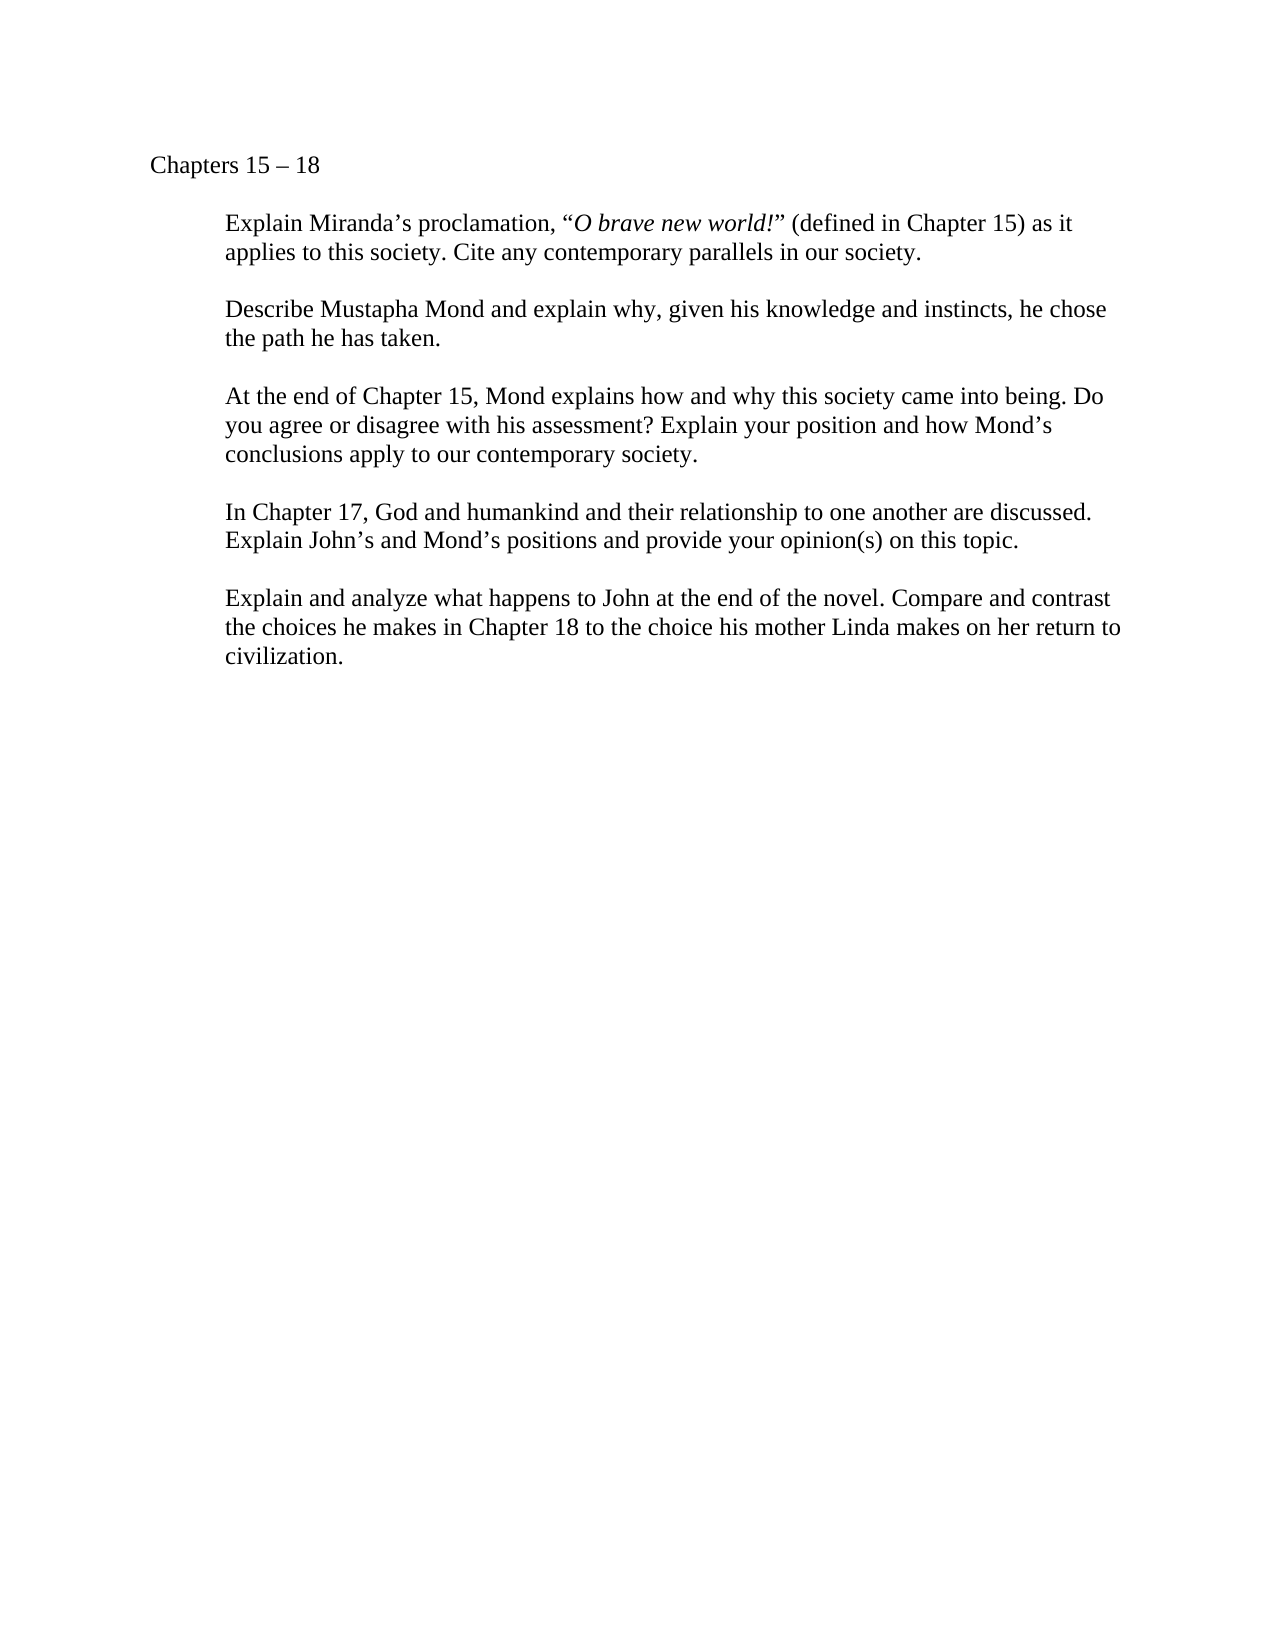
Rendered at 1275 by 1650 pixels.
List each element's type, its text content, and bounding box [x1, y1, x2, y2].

text At the end of Chapter 15, Mond explains how and why this society came into being. Do you agree or disagree with his assessment? Explain your position and how Mond’s conclusions apply to our contemporary society. [225, 381, 1125, 467]
text Describe Mustapha Mond and explain why, given his knowledge and instincts, he chose the path he has taken. [225, 294, 1125, 352]
text Chapters 15 – 18 [150, 150, 1125, 179]
text In Chapter 17, God and humankind and their relationship to one another are discussed. Explain John’s and Mond’s positions and provide your opinion(s) on this topic. [225, 497, 1125, 554]
text Explain Miranda’s proclamation, “O brave new world!” (defined in Chapter 15) as it applies to this society. Cite any contemporary parallels in our society. [225, 208, 1125, 265]
text Explain and analyze what happens to John at the end of the novel. Compare and contrast the choices he makes in Chapter 18 to the choice his mother Linda makes on her return to civilization. [225, 583, 1125, 669]
